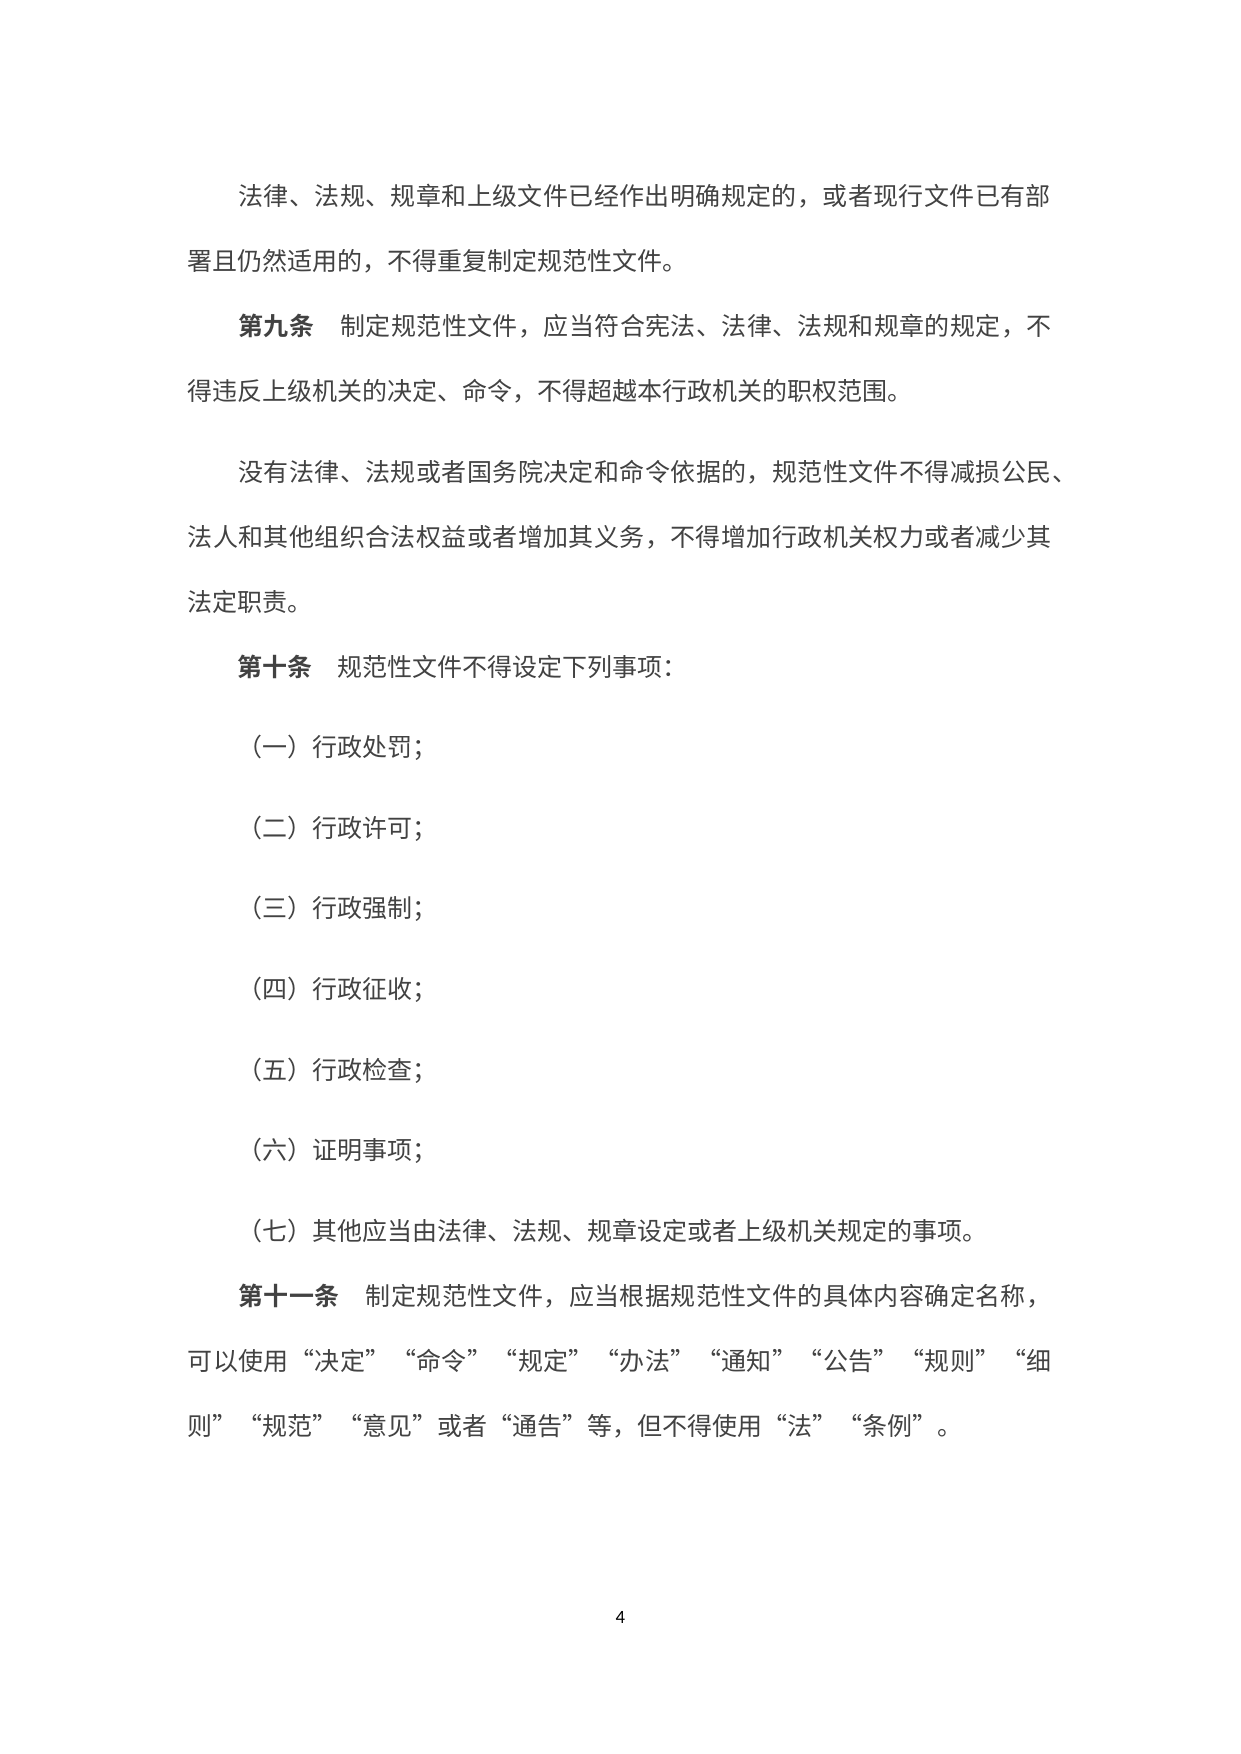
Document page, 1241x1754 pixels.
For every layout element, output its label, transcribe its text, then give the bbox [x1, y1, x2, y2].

text 法律、法规、规章和上级文件已经作出明确规定的，或者现行文件已有部署且仍然适用的，不得重复制定规范性文件。 [187, 162, 1053, 292]
text （五）行政检查； [187, 1036, 1053, 1101]
text 第九条 制定规范性文件，应当符合宪法、法律、法规和规章的规定，不得违反上级机关的决定、命令，不得超越本行政机关的职权范围。 [187, 292, 1053, 422]
text 没有法律、法规或者国务院决定和命令依据的，规范性文件不得减损公民、法人和其他组织合法权益或者增加其义务，不得增加行政机关权力或者减少其法定职责。 [187, 438, 1053, 633]
text （一）行政处罚； [187, 713, 1053, 778]
text 第十条 规范性文件不得设定下列事项： [187, 633, 1053, 698]
text （六）证明事项； [187, 1116, 1053, 1181]
text （四）行政征收； [187, 955, 1053, 1020]
text （二）行政许可； [187, 794, 1053, 859]
text （三）行政强制； [187, 874, 1053, 939]
text （七）其他应当由法律、法规、规章设定或者上级机关规定的事项。 [187, 1197, 1053, 1262]
text 第十一条 制定规范性文件，应当根据规范性文件的具体内容确定名称，可以使用“决定”“命令”“规定”“办法”“通知”“公告”“规则”“细则”“规范”“意见”或者“通告”等，但不得使用“法”“条例”。 [187, 1262, 1053, 1457]
